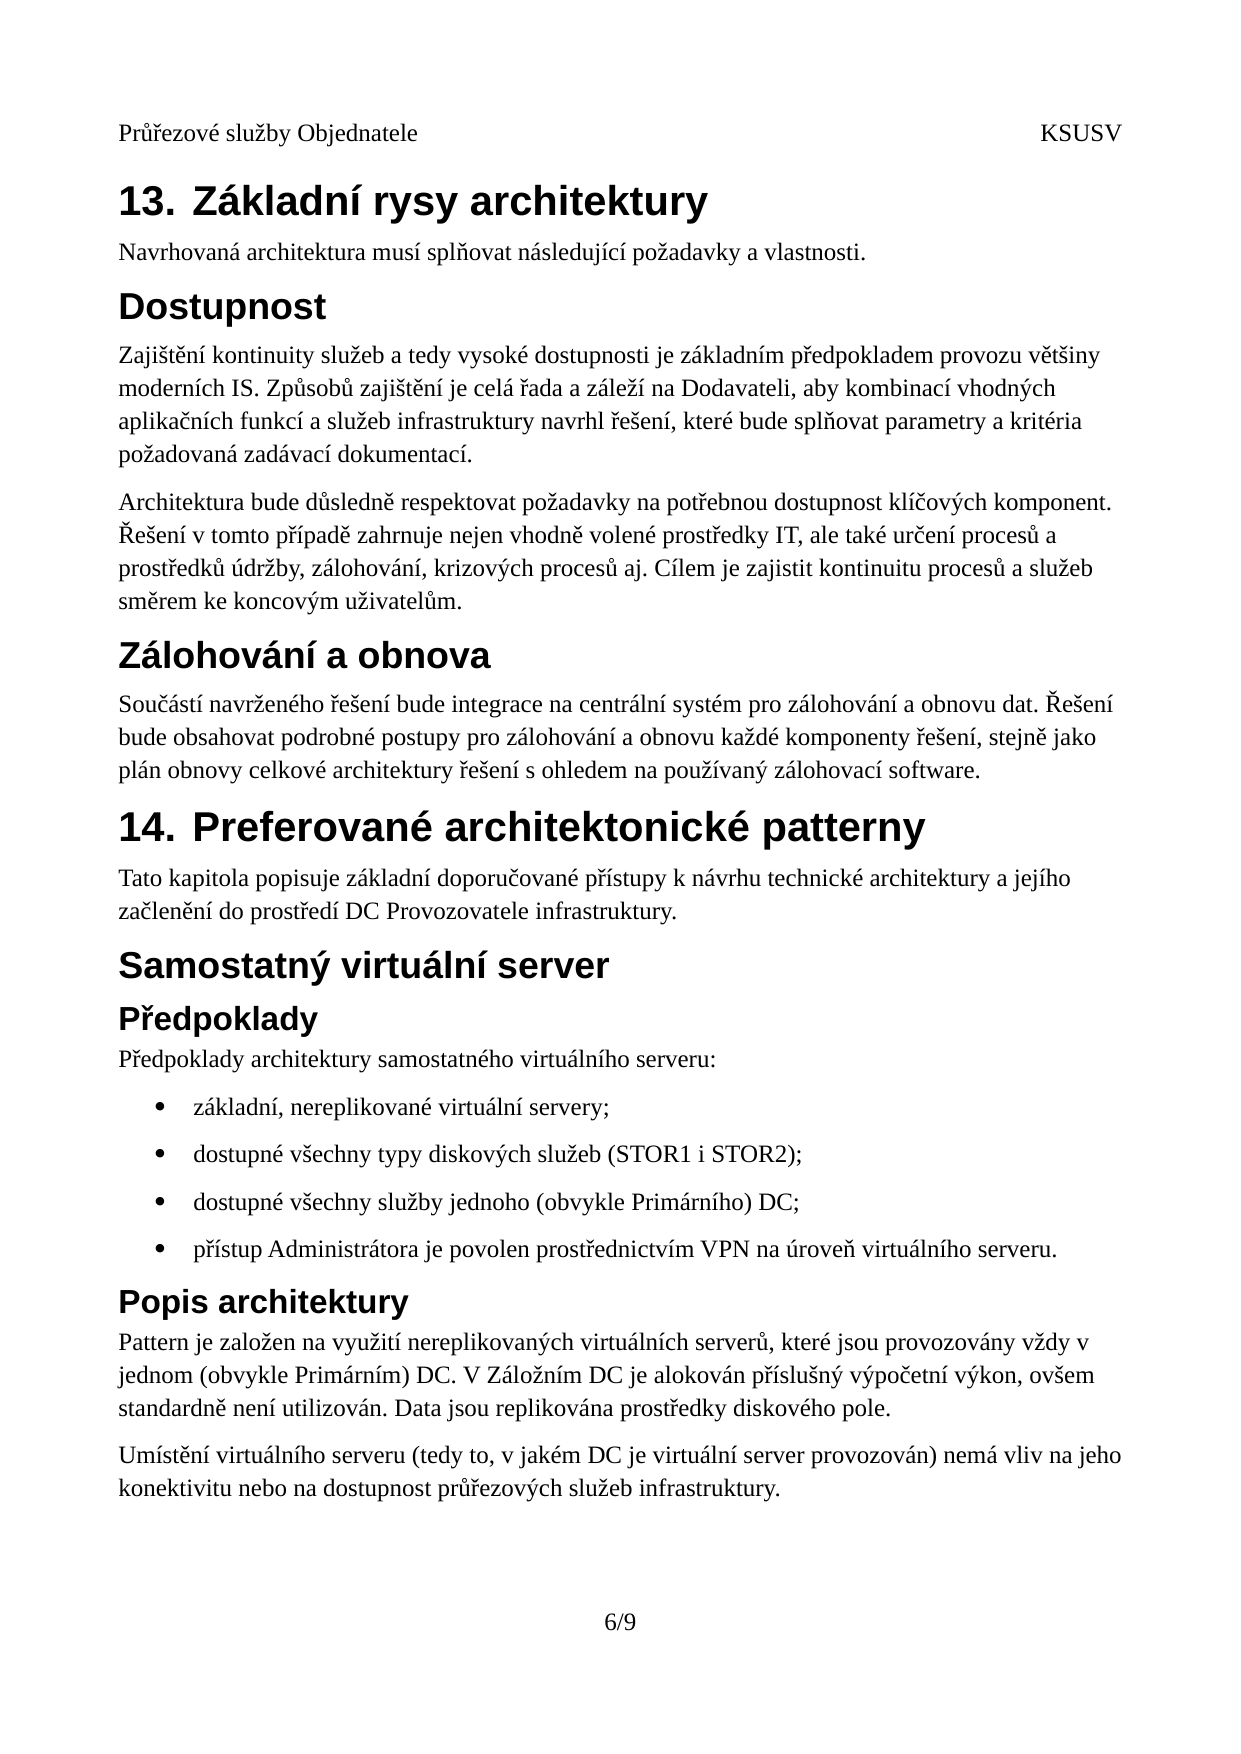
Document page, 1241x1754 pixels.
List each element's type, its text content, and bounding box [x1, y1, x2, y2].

text Předpoklady architektury samostatného virtuálního serveru: [118, 1044, 1122, 1073]
subtitle Dostupnost [118, 284, 1122, 327]
text Umístění virtuálního serveru (tedy to, v jakém DC je virtuální server provozován) nemá vliv na jeho konektivitu nebo na dostupnost průřezových služeb infrastruktury. [118, 1440, 1122, 1502]
text Součástí navrženého řešení bude integrace na centrální systém pro zálohování a obnovu dat. Řešení bude obsahovat podrobné postupy pro zálohování a obnovu každé komponenty řešení, stejně jako plán obnovy celkové architektury řešení s ohledem na používaný zálohovací software. [118, 689, 1122, 784]
list dostupné všechny typy diskových služeb (STOR1 i STOR2); [156, 1139, 1122, 1168]
subtitle Popis architektury [118, 1282, 1122, 1320]
text Pattern je založen na využití nereplikovaných virtuálních serverů, které jsou provozovány vždy v jednom (obvykle Primárním) DC. V Záložním DC je alokován příslušný výpočetní výkon, ovšem standardně není utilizován. Data jsou replikována prostředky diskového pole. [118, 1327, 1122, 1421]
list přístup Administrátora je povolen prostřednictvím VPN na úroveň virtuálního serveru. [156, 1234, 1122, 1263]
text Tato kapitola popisuje základní doporučované přístupy k návrhu technické architektury a jejího začlenění do prostředí DC Provozovatele infrastruktury. [118, 863, 1122, 925]
subtitle Samostatný virtuální server [118, 944, 1122, 987]
subtitle Zálohování a obnova [118, 633, 1122, 676]
text Architektura bude důsledně respektovat požadavky na potřebnou dostupnost klíčových komponent. Řešení v tomto případě zahrnuje nejen vhodně volené prostředky IT, ale také určení procesů a prostředků údržby, zálohování, krizových procesů aj. Cílem je zajistit kontinuitu procesů a služeb směrem ke koncovým uživatelům. [118, 487, 1122, 614]
subtitle Předpoklady [118, 999, 1122, 1038]
text Navrhovaná architektura musí splňovat následující požadavky a vlastnosti. [118, 237, 1122, 266]
subtitle Preferované architektonické patterny [118, 803, 1122, 851]
subtitle Základní rysy architektury [118, 176, 1122, 224]
list dostupné všechny služby jednoho (obvykle Primárního) DC; [156, 1187, 1122, 1216]
text Zajištění kontinuity služeb a tedy vysoké dostupnosti je základním předpokladem provozu většiny moderních IS. Způsobů zajištění je celá řada a záleží na Dodavateli, aby kombinací vhodných aplikačních funkcí a služeb infrastruktury navrhl řešení, které bude splňovat parametry a kritéria požadovaná zadávací dokumentací. [118, 340, 1122, 468]
list základní, nereplikované virtuální servery; [156, 1092, 1122, 1120]
